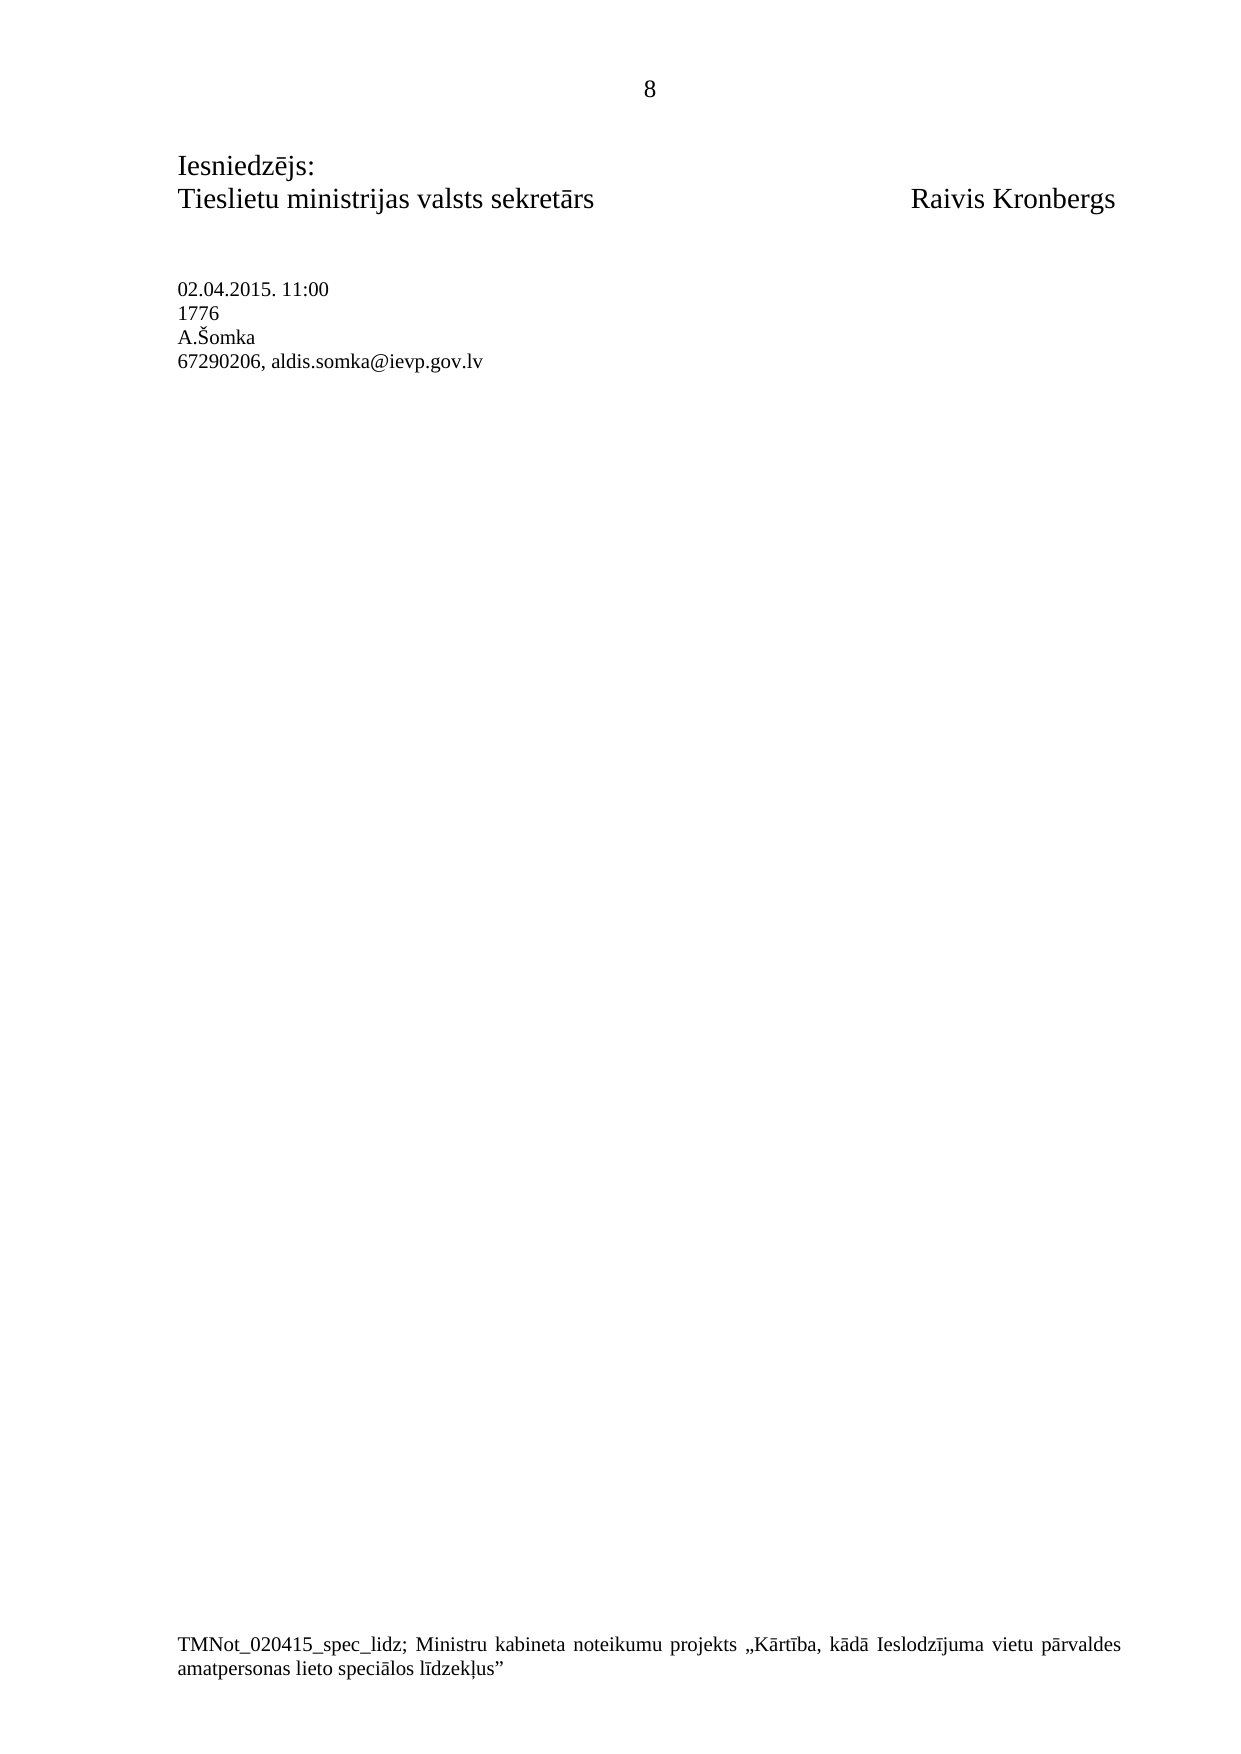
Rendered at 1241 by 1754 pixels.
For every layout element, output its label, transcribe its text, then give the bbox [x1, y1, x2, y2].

text A.Šomka [177, 325, 1122, 349]
text Iesniedzējs: [177, 148, 1122, 181]
text Tieslietu ministrijas valsts sekretārs Raivis Kronbergs [177, 181, 1122, 215]
text 67290206, aldis.somka@ievp.gov.lv [177, 349, 1122, 373]
text 02.04.2015. 11:00 [177, 277, 1122, 301]
text 1776 [177, 301, 1122, 325]
